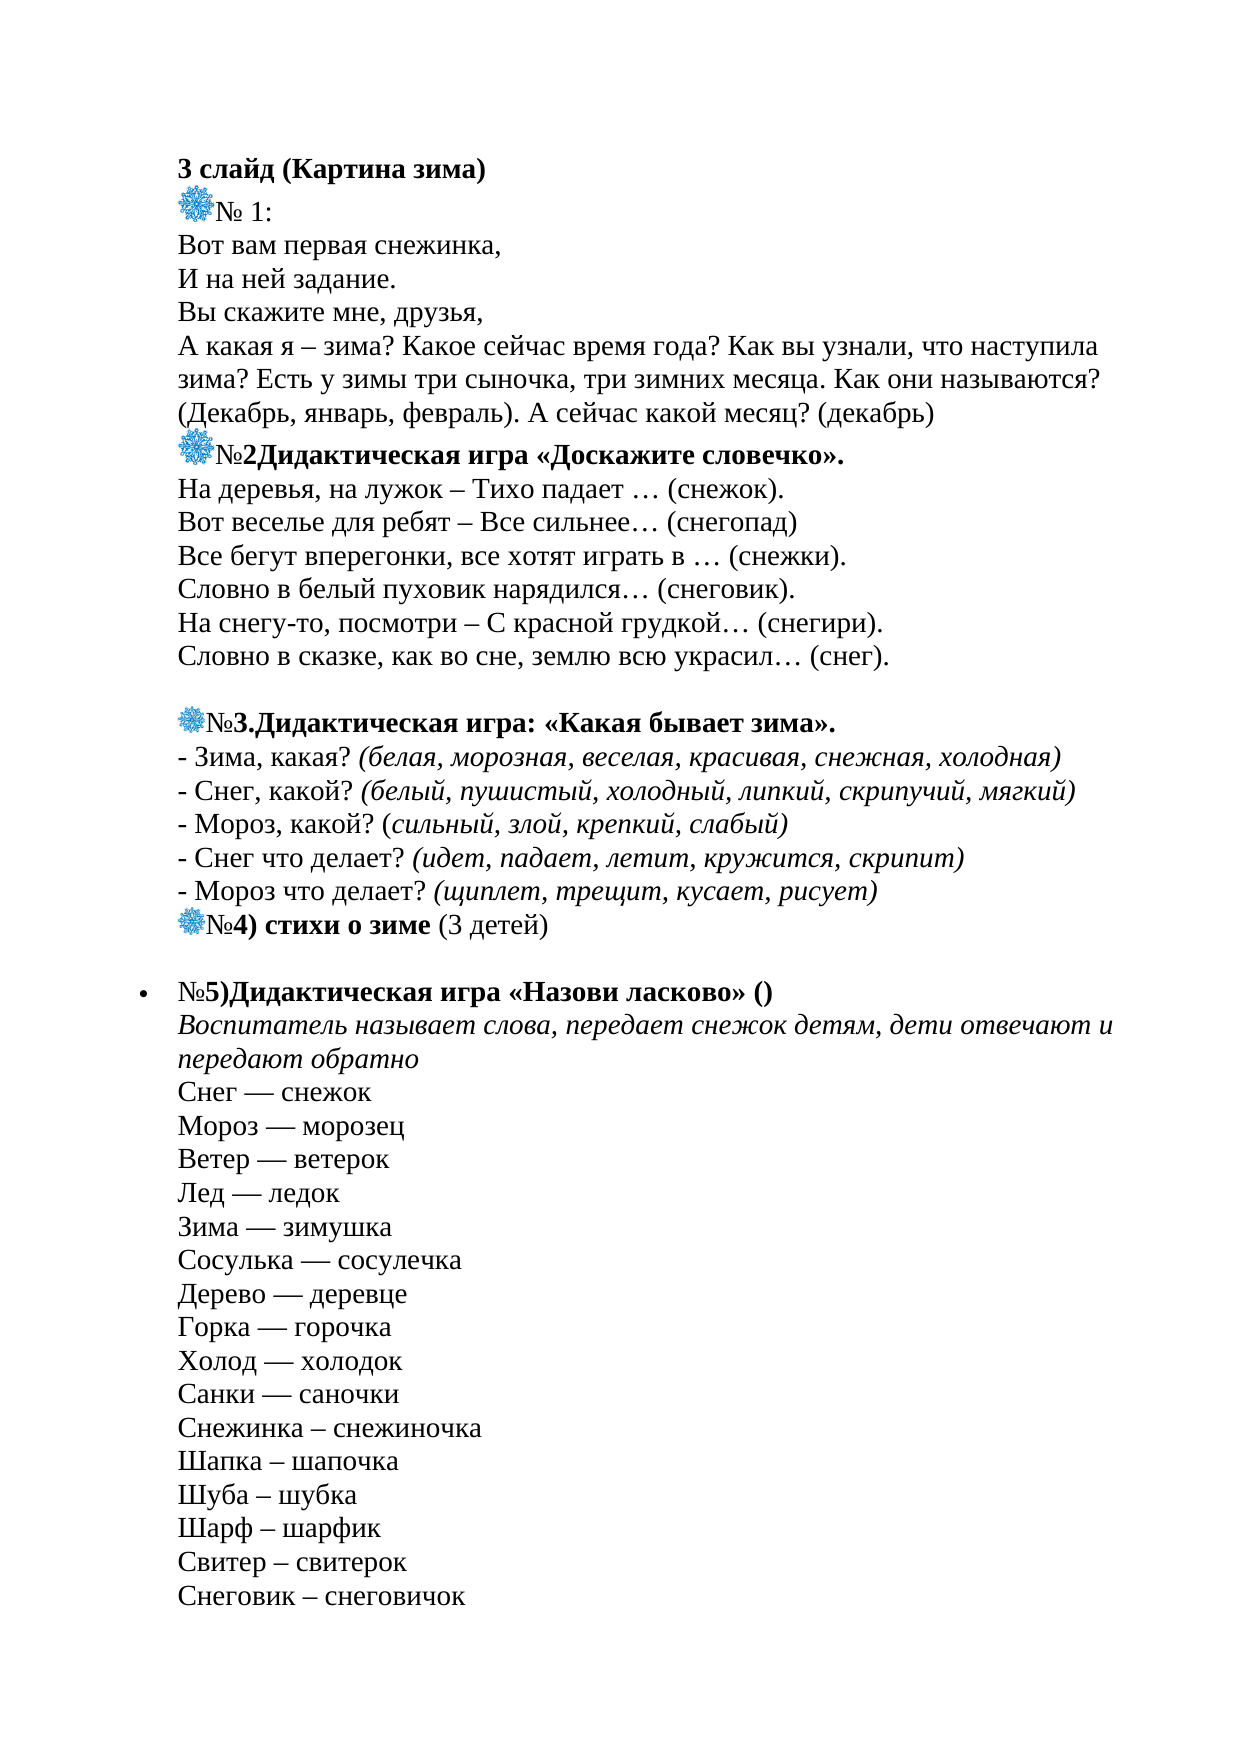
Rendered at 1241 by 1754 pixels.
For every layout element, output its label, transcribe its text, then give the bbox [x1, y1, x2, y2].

text Вот веселье для ребят – Все сильнее… (снегопад) [177, 504, 1152, 538]
text Снеговик – снеговичок [177, 1578, 1152, 1611]
picture [177, 428, 215, 465]
text Холод — холодок [177, 1343, 1152, 1376]
text - Снег что делает? (идет, падает, летит, кружится, скрипит) [177, 840, 1152, 873]
text На снегу-то, посмотри – С красной грудкой… (снегири). [177, 605, 1152, 638]
list №5)Дидактическая игра «Назови ласково» () [140, 974, 1152, 1007]
text Санки — саночки [177, 1376, 1152, 1410]
picture [177, 185, 215, 222]
text Шуба – шубка [177, 1477, 1152, 1511]
text 3 слайд (Картина зима) [177, 152, 1152, 185]
text №4) стихи о зиме (3 детей) [177, 907, 1152, 940]
text - Снег, какой? (белый, пушистый, холодный, липкий, скрипучий, мягкий) [177, 773, 1152, 806]
text Словно в сказке, как во сне, землю всю украсил… (снег). [177, 638, 1152, 672]
text - Мороз, какой? (сильный, злой, крепкий, слабый) [177, 806, 1152, 840]
text Шарф – шарфик [177, 1511, 1152, 1544]
picture [177, 907, 206, 935]
text Все бегут вперегонки, все хотят играть в … (снежки). [177, 538, 1152, 571]
text Вот вам первая снежинка, И на ней задание. Вы скажите мне, друзья, А какая я – зима? Какое сейчас время года? Как вы узнали, что наступила зима? Есть у зимы три сыночка, три зимних месяца. Как они называются? (Декабрь, январь, февраль). А сейчас какой месяц? (декабрь) [177, 227, 1152, 429]
text Зима — зимушка [177, 1209, 1152, 1242]
text Горка — горочка [177, 1309, 1152, 1343]
text Свитер – свитерок [177, 1544, 1152, 1578]
text Шапка – шапочка [177, 1443, 1152, 1477]
text Дерево — деревце [177, 1276, 1152, 1309]
text № 1: [177, 185, 1152, 227]
text №3.Дидактическая игра: «Какая бывает зима». [177, 706, 1152, 739]
text Мороз — морозец [177, 1108, 1152, 1142]
text Снежинка – снежиночка [177, 1410, 1152, 1443]
text Лед — ледок [177, 1175, 1152, 1209]
text Воспитатель называет слова, передает снежок детям, дети отвечают и передают обратно [177, 1007, 1152, 1074]
text Снег — снежок [177, 1074, 1152, 1108]
text - Мороз что делает? (щиплет, трещит, кусает, рисует) [177, 873, 1152, 907]
text Словно в белый пуховик нарядился… (снеговик). [177, 571, 1152, 605]
text Сосулька — сосулечка [177, 1242, 1152, 1276]
text - Зима, какая? (белая, морозная, веселая, красивая, снежная, холодная) [177, 739, 1152, 773]
text Ветер — ветерок [177, 1142, 1152, 1175]
text №2Дидактическая игра «Доскажите словечко». [177, 429, 1152, 471]
picture [177, 706, 206, 733]
text На деревья, на лужок – Тихо падает … (снежок). [177, 471, 1152, 504]
